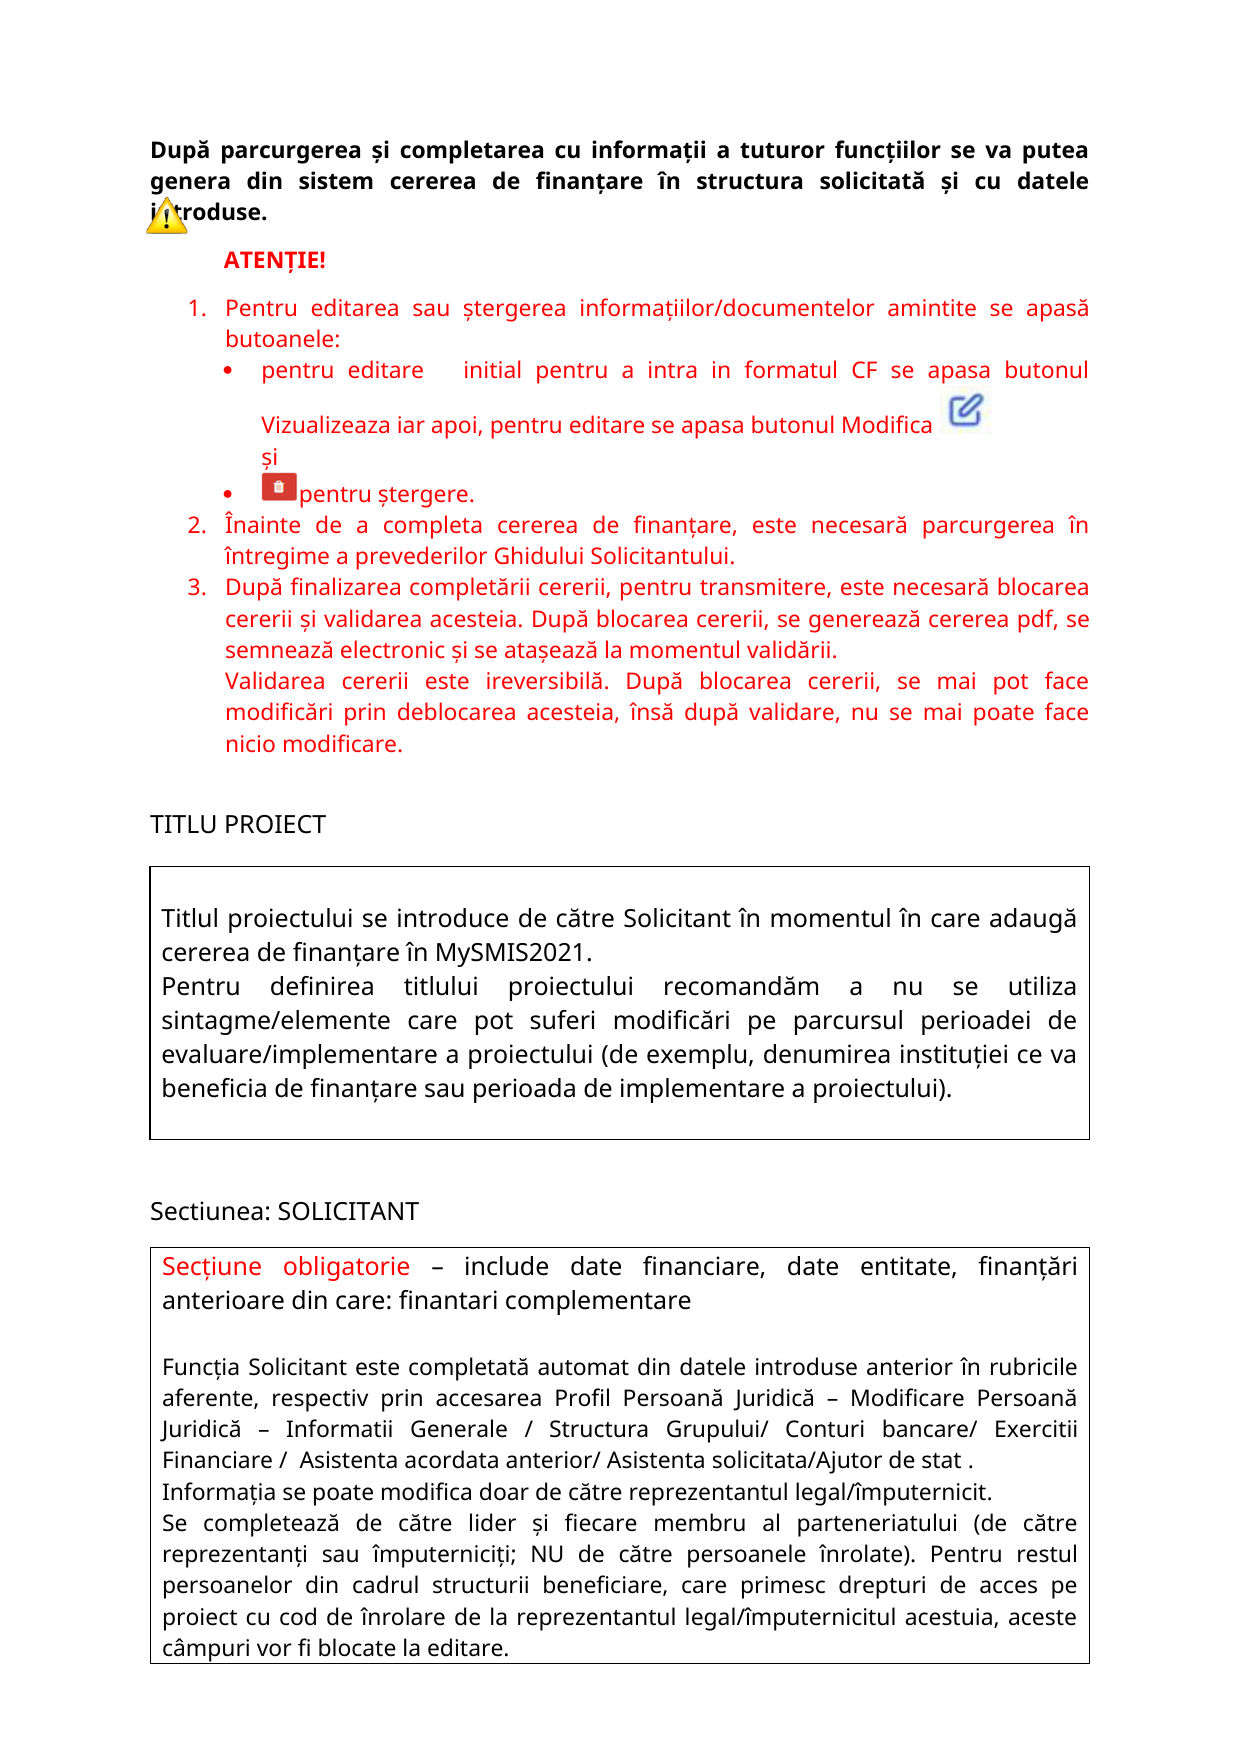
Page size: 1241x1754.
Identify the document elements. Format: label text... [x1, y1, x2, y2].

list Validarea cererii este ireversibilă. După blocarea cererii, se mai pot face modificări prin deblocarea acesteia, însă după validare, nu se mai poate face nicio modificare. [225, 665, 1090, 759]
list Înainte de a completa cererea de finanțare, este necesară parcurgerea în întregime a prevederilor Ghidului Solicitantului. [187, 509, 1090, 571]
list Pentru editarea sau ștergerea informațiilor/documentelor amintite se apasă butoanele: [187, 292, 1090, 354]
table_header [151, 1248, 1089, 1663]
list pentru ștergere. [224, 472, 1090, 509]
text ATENȚIE! [150, 244, 1090, 275]
table_header Titlul proiectului se introduce de către Solicitant în momentul în care adaugă cererea de finanțare în MySMIS2021. Pentru definirea titlului proiectului recomandăm a nu se utiliza sintagme/elemente care pot suferi modificări pe parcursul perioadei de evaluare/implementare a proiectului (de exemplu, denumirea instituției ce va beneficia de finanțare sau perioada de implementare a proiectului). [151, 867, 1089, 1139]
list și [261, 441, 1090, 472]
text După parcurgerea și completarea cu informații a tuturor funcțiilor se va putea genera din sistem cererea de finanțare în structura solicitată și cu datele introduse. [150, 134, 1090, 227]
text TITLU PROIECT [150, 807, 1090, 841]
picture [140, 189, 193, 242]
list După finalizarea completării cererii, pentru transmitere, este necesară blocarea cererii și validarea acesteia. După blocarea cererii, se generează cererea pdf, se semnează electronic și se atașează la momentul validării. [187, 571, 1090, 665]
list pentru editare initial pentru a intra in formatul CF se apasa butonul Vizualizeaza iar apoi, pentru editare se apasa butonul Modifica [224, 354, 1090, 441]
text Sectiunea: SOLICITANT [150, 1194, 1090, 1228]
